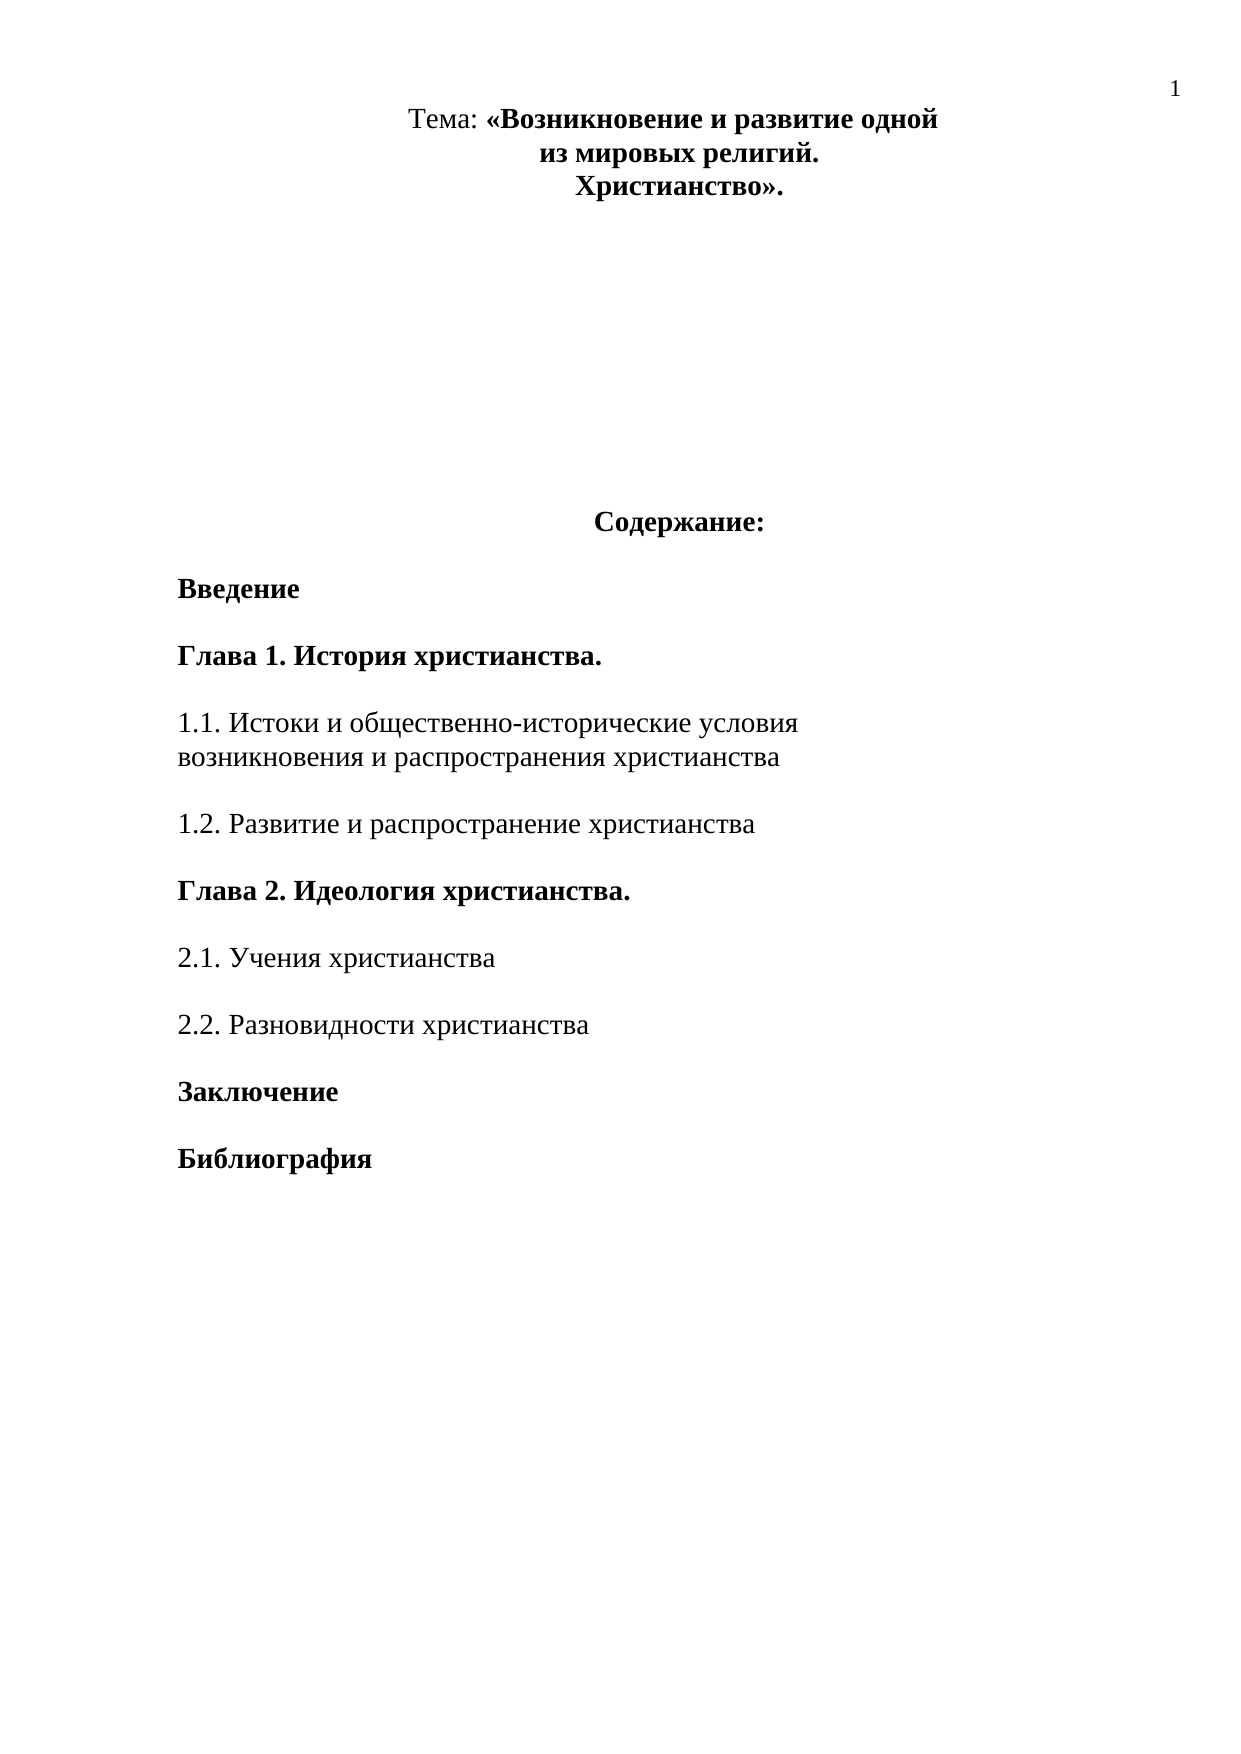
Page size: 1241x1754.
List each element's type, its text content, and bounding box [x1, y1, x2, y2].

text Введение [177, 571, 1181, 604]
text Глава 1. История христианства. [177, 638, 1181, 672]
text Тема: «Возникновение и развитие одной [177, 101, 1181, 135]
text Глава 2. Идеология христианства. [177, 873, 1181, 906]
text 1.1. Истоки и общественно-исторические условия [177, 705, 1181, 739]
text Христианство». [177, 168, 1181, 202]
text 2.1. Учения христианства [177, 940, 1181, 973]
text Содержание: [177, 504, 1181, 537]
text Библиография [177, 1141, 1181, 1175]
text возникновения и распространения христианства [177, 739, 1181, 772]
text Заключение [177, 1074, 1181, 1108]
text 2.2. Разновидности христианства [177, 1007, 1181, 1041]
text 1.2. Развитие и распространение христианства [177, 806, 1181, 839]
text из мировых религий. [177, 135, 1181, 168]
